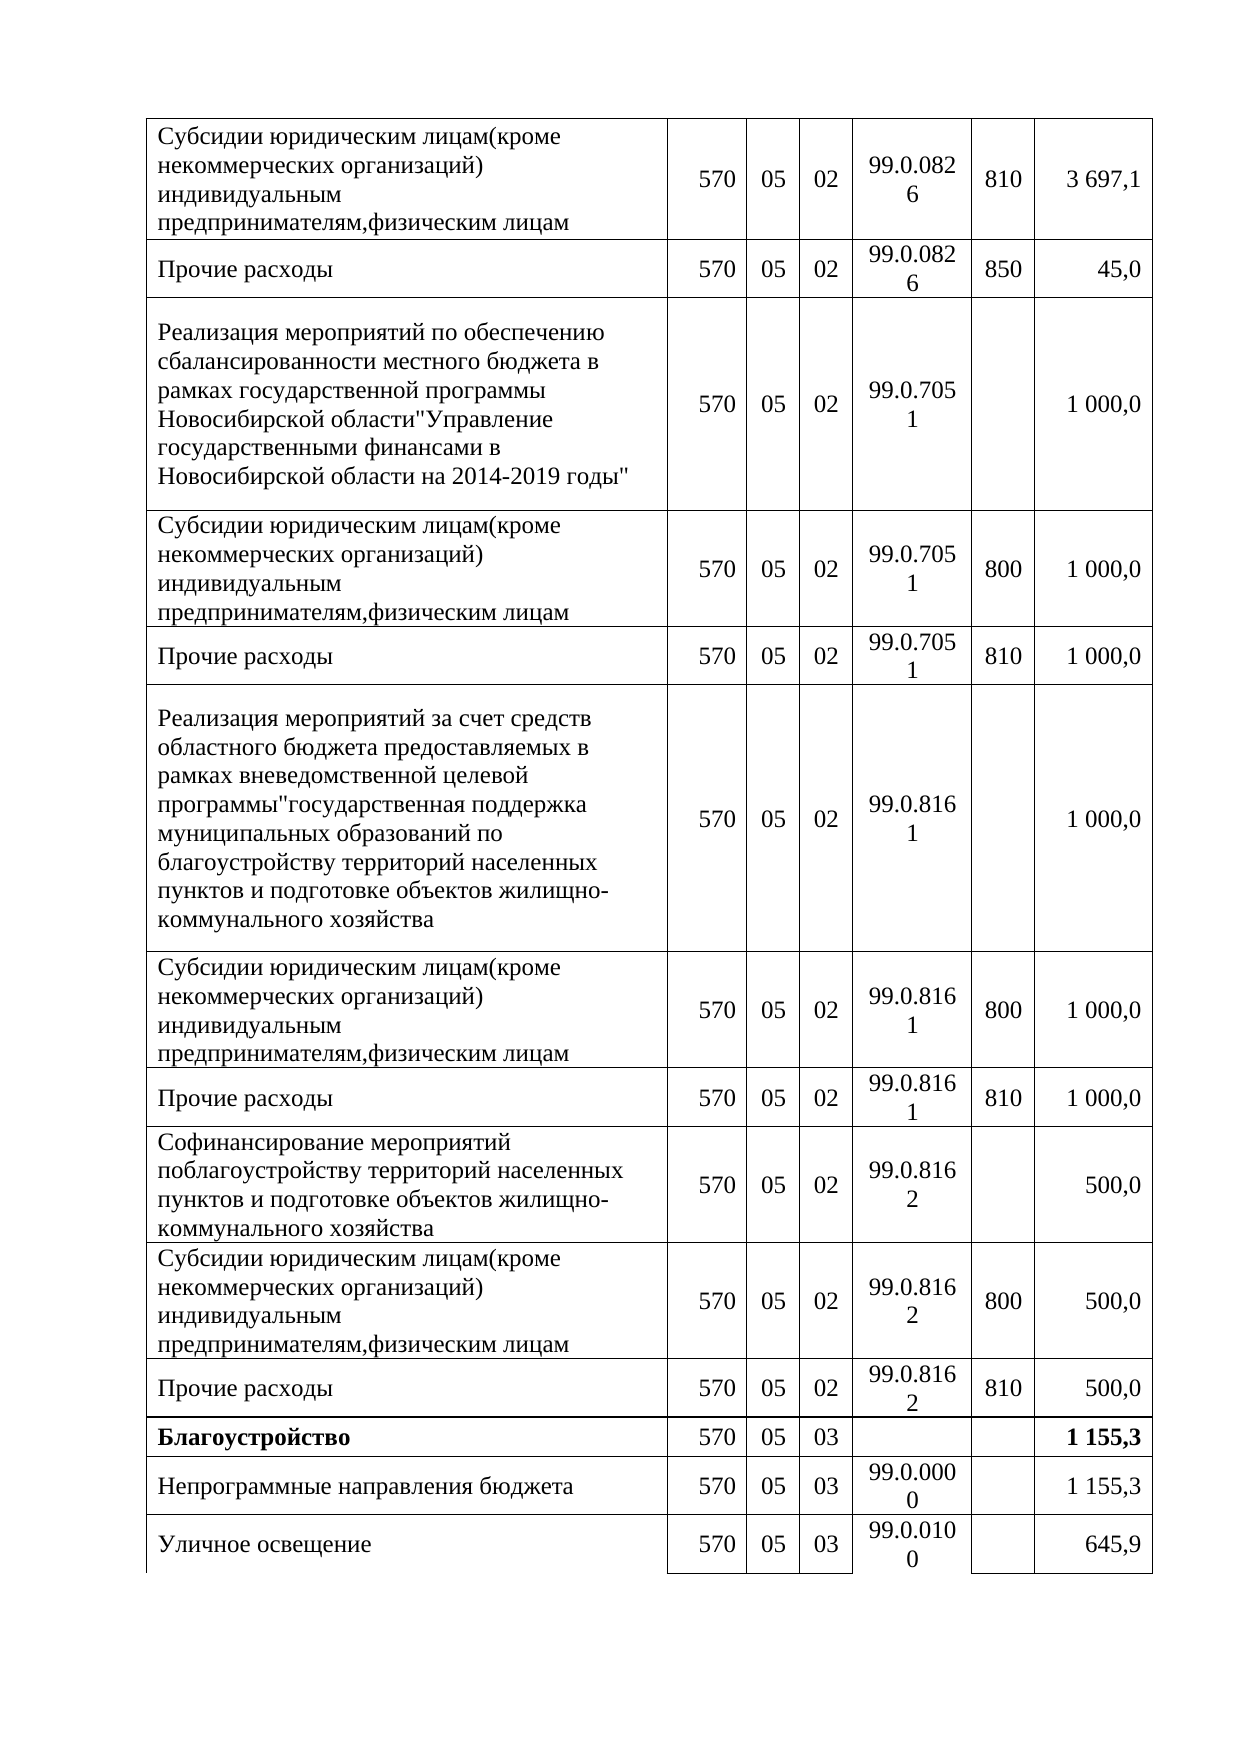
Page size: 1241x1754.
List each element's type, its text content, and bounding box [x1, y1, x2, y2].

table_cell 800 [972, 952, 1034, 1067]
table_cell 810 [972, 119, 1034, 238]
table_cell Софинансирование мероприятий поблагоустройству территорий населенных пунктов и подготовке объектов жилищно-коммунального хозяйства [147, 1127, 667, 1242]
table_cell 05 [747, 511, 799, 626]
table_cell 05 [747, 952, 799, 1067]
table_cell Уличное освещение [147, 1515, 667, 1573]
table_cell 500,0 [1035, 1243, 1152, 1358]
table_cell Субсидии юридическим лицам(кроме некоммерческих организаций) индивидуальным предпринимателям,физическим лицам [147, 119, 667, 238]
table_cell 05 [747, 685, 799, 951]
table_cell 02 [800, 685, 852, 951]
table_cell 99.0.0826 [853, 119, 971, 238]
table_cell Реализация мероприятий по обеспечению сбалансированности местного бюджета в рамках государственной программы Новосибирской области"Управление государственными финансами в Новосибирской области на 2014-2019 годы" [147, 298, 667, 509]
table_cell 99.0.0000 [853, 1457, 971, 1514]
table_cell 05 [747, 1243, 799, 1358]
table_cell 1 000,0 [1035, 1068, 1152, 1126]
table_cell Субсидии юридическим лицам(кроме некоммерческих организаций) индивидуальным предпринимателям,физическим лицам [147, 511, 667, 626]
table_cell [972, 1515, 1034, 1573]
table_cell 850 [972, 240, 1034, 297]
table_cell 99.0.8162 [853, 1127, 971, 1242]
table_cell 02 [800, 511, 852, 626]
table_cell 99.0.8161 [853, 952, 971, 1067]
table_cell 02 [800, 119, 852, 238]
table_cell 810 [972, 627, 1034, 684]
table_cell 1 000,0 [1035, 952, 1152, 1067]
table_cell 02 [800, 298, 852, 509]
table_cell 05 [747, 240, 799, 297]
table_cell 645,9 [1035, 1515, 1152, 1573]
table_cell 05 [747, 1418, 799, 1456]
table_cell 02 [800, 1068, 852, 1126]
table_cell 1 000,0 [1035, 298, 1152, 509]
table_cell [972, 1418, 1034, 1456]
table_cell 03 [800, 1515, 852, 1573]
table_cell 05 [747, 119, 799, 238]
table_cell 3 697,1 [1035, 119, 1152, 238]
table_cell 570 [668, 952, 746, 1067]
table_cell 99.0.8162 [853, 1359, 971, 1416]
table_cell 570 [668, 1359, 746, 1416]
table_cell 570 [668, 1243, 746, 1358]
table_cell [972, 685, 1034, 951]
table_cell [972, 1457, 1034, 1514]
table_cell 1 155,3 [1035, 1457, 1152, 1514]
table_cell 570 [668, 119, 746, 238]
table_cell 1 000,0 [1035, 685, 1152, 951]
table_cell [972, 1127, 1034, 1242]
table_cell 02 [800, 1359, 852, 1416]
table_cell 03 [800, 1457, 852, 1514]
table_cell [972, 298, 1034, 509]
table_cell Прочие расходы [147, 1359, 667, 1416]
table_cell 03 [800, 1418, 852, 1456]
table_cell 800 [972, 1243, 1034, 1358]
table_cell 02 [800, 1127, 852, 1242]
table_cell 05 [747, 298, 799, 509]
table_cell Непрограммные направления бюджета [147, 1457, 667, 1514]
table_cell 02 [800, 952, 852, 1067]
table_cell 570 [668, 298, 746, 509]
table_cell 99.0.7051 [853, 511, 971, 626]
table_cell 05 [747, 1359, 799, 1416]
table_cell 810 [972, 1068, 1034, 1126]
table_cell 05 [747, 1127, 799, 1242]
table_cell Прочие расходы [147, 1068, 667, 1126]
table_cell 99.0.7051 [853, 298, 971, 509]
table_cell 800 [972, 511, 1034, 626]
table_cell Реализация мероприятий за счет средств областного бюджета предоставляемых в рамках вневедомственной целевой программы"государственная поддержка муниципальных образований по благоустройству территорий населенных пунктов и подготовке объектов жилищно-коммунального хозяйства [147, 685, 667, 951]
table_cell 1 000,0 [1035, 627, 1152, 684]
table_cell 1 000,0 [1035, 511, 1152, 626]
table_cell 810 [972, 1359, 1034, 1416]
table_cell 570 [668, 627, 746, 684]
table_cell 500,0 [1035, 1359, 1152, 1416]
table_cell [853, 1418, 971, 1456]
table_cell 45,0 [1035, 240, 1152, 297]
table_cell 99.0.8161 [853, 1068, 971, 1126]
table_cell 99.0.0826 [853, 240, 971, 297]
table_cell 570 [668, 1418, 746, 1456]
table_cell 570 [668, 1068, 746, 1126]
table_cell 05 [747, 1068, 799, 1126]
table_cell Благоустройство [147, 1418, 667, 1456]
table_cell 05 [747, 1515, 799, 1573]
table_cell 02 [800, 1243, 852, 1358]
table_cell 05 [747, 1457, 799, 1514]
table_cell 570 [668, 1515, 746, 1573]
table_cell Субсидии юридическим лицам(кроме некоммерческих организаций) индивидуальным предпринимателям,физическим лицам [147, 1243, 667, 1358]
table_cell 99.0.8162 [853, 1243, 971, 1358]
table_cell 570 [668, 240, 746, 297]
table_cell 99.0.8161 [853, 685, 971, 951]
table_cell 570 [668, 1127, 746, 1242]
table_cell 99.0.7051 [853, 627, 971, 684]
table_cell 1 155,3 [1035, 1418, 1152, 1456]
table_cell 99.0.0100 [853, 1515, 971, 1573]
table_cell Субсидии юридическим лицам(кроме некоммерческих организаций) индивидуальным предпринимателям,физическим лицам [147, 952, 667, 1067]
table_cell 570 [668, 685, 746, 951]
table_cell Прочие расходы [147, 240, 667, 297]
table_cell 570 [668, 511, 746, 626]
table_cell 570 [668, 1457, 746, 1514]
table_cell 05 [747, 627, 799, 684]
table_cell 02 [800, 627, 852, 684]
table_cell 02 [800, 240, 852, 297]
table_cell Прочие расходы [147, 627, 667, 684]
table_cell 500,0 [1035, 1127, 1152, 1242]
